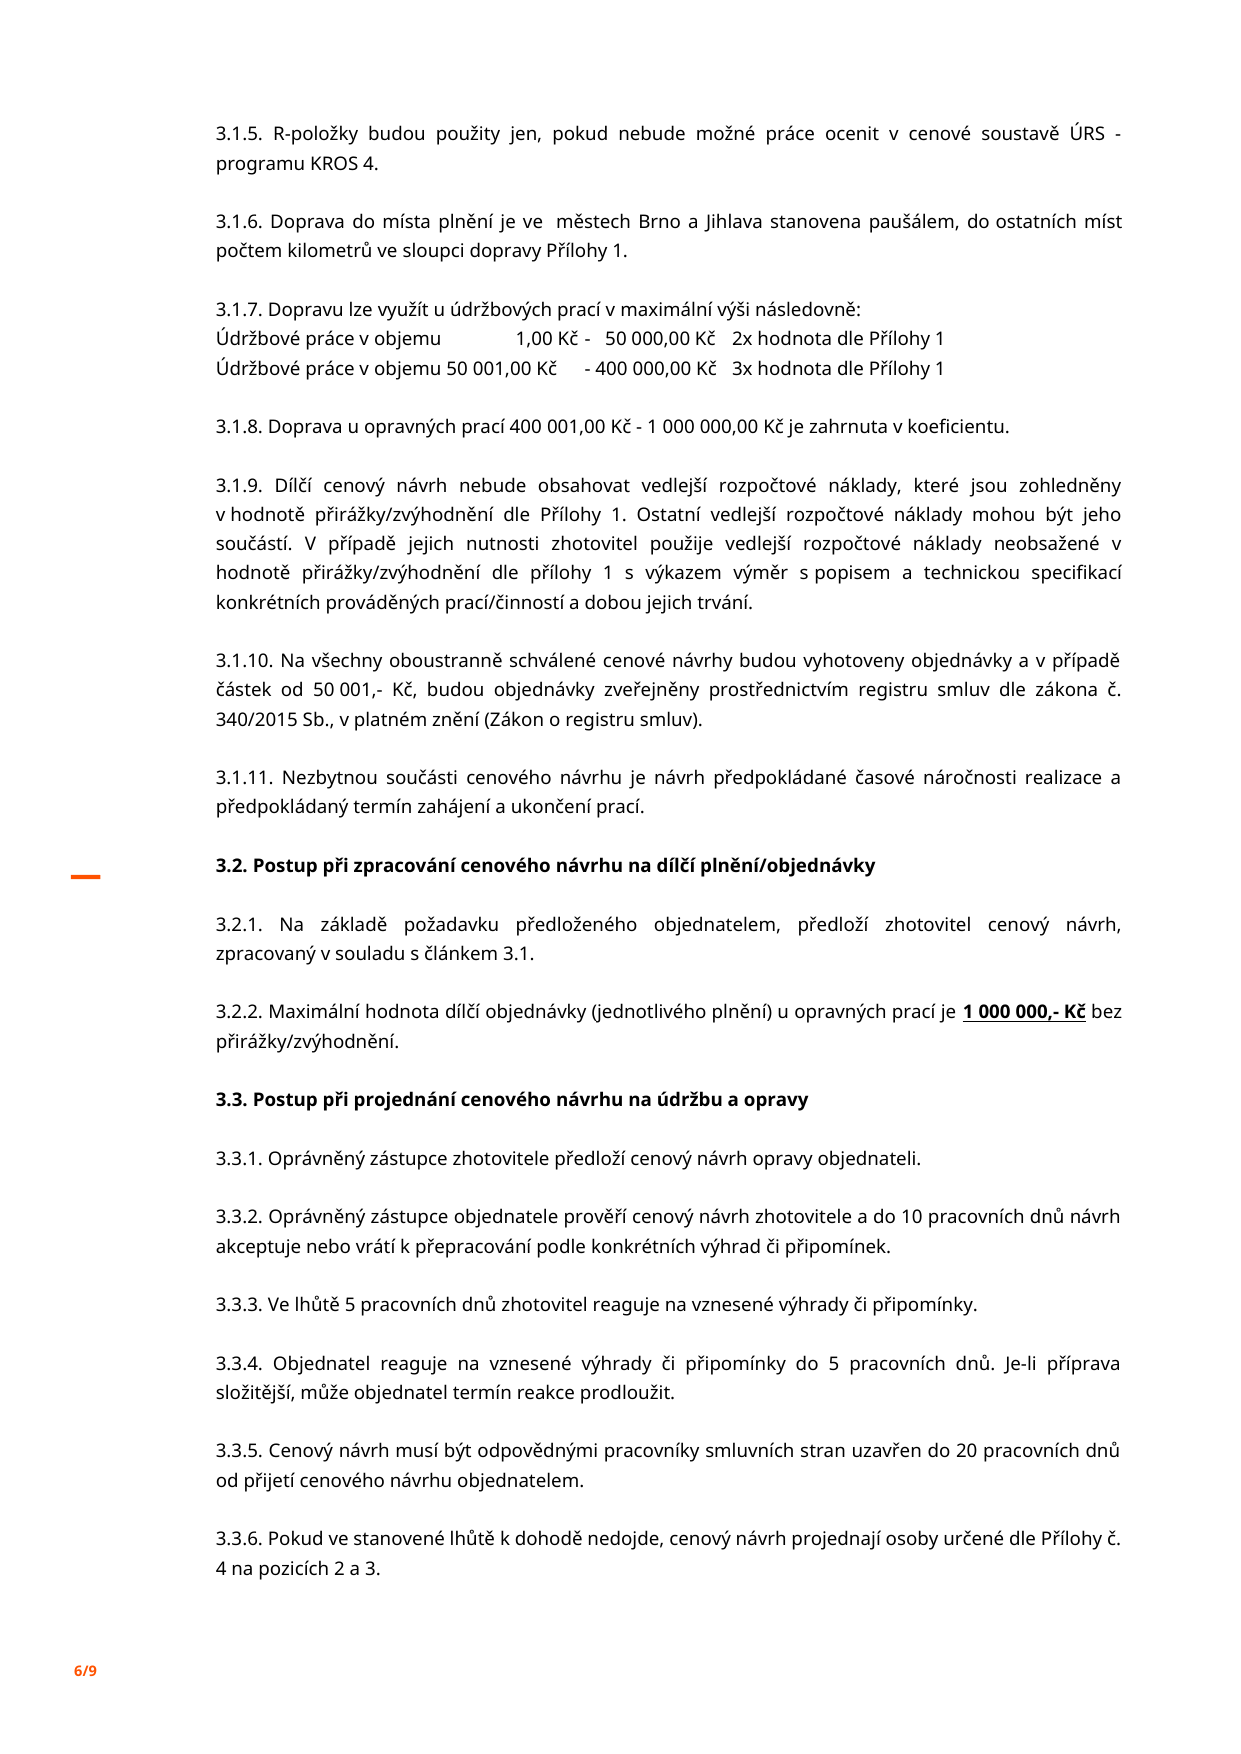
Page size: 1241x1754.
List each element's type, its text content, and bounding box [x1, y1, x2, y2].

text 3.3.3. Ve lhůtě 5 pracovních dnů zhotovitel reaguje na vznesené výhrady či připomínky. [216, 1291, 1122, 1317]
text Údržbové práce v objemu 50 001,00 Kč - 400 000,00 Kč 3x hodnota dle Přílohy 1 [216, 355, 1122, 380]
text 3.3.5. Cenový návrh musí být odpovědnými pracovníky smluvních stran uzavřen do 20 pracovních dnů od přijetí cenového návrhu objednatelem. [216, 1438, 1122, 1493]
text 3.1.10. Na všechny oboustranně schválené cenové návrhy budou vyhotoveny objednávky a v případě částek od 50 001,- Kč, budou objednávky zveřejněny prostřednictvím registru smluv dle zákona č. 340/2015 Sb., v platném znění (Zákon o registru smluv). [216, 647, 1122, 732]
text 3.3. Postup při projednání cenového návrhu na údržbu a opravy [216, 1087, 1122, 1112]
text 3.1.5. R-položky budou použity jen, pokud nebude možné práce ocenit v cenové soustavě ÚRS - programu KROS 4. [216, 121, 1122, 175]
text 3.2.1. Na základě požadavku předloženého objednatelem, předloží zhotovitel cenový návrh, zpracovaný v souladu s článkem 3.1. [216, 911, 1122, 966]
text 3.3.6. Pokud ve stanovené lhůtě k dohodě nedojde, cenový návrh projednají osoby určené dle Přílohy č. 4 na pozicích 2 a 3. [216, 1526, 1122, 1580]
text 3.1.8. Doprava u opravných prací 400 001,00 Kč - 1 000 000,00 Kč je zahrnuta v koeficientu. [216, 413, 1122, 439]
text 3.3.2. Oprávněný zástupce objednatele prověří cenový návrh zhotovitele a do 10 pracovních dnů návrh akceptuje nebo vrátí k přepracování podle konkrétních výhrad či připomínek. [216, 1204, 1122, 1258]
text 3.3.1. Oprávněný zástupce zhotovitele předloží cenový návrh opravy objednateli. [216, 1145, 1122, 1171]
text 3.1.11. Nezbytnou součásti cenového návrhu je návrh předpokládané časové náročnosti realizace a předpokládaný termín zahájení a ukončení prací. [216, 764, 1122, 819]
text 3.1.9. Dílčí cenový návrh nebude obsahovat vedlejší rozpočtové náklady, které jsou zohledněny v hodnotě přirážky/zvýhodnění dle Přílohy 1. Ostatní vedlejší rozpočtové náklady mohou být jeho součástí. V případě jejich nutnosti zhotovitel použije vedlejší rozpočtové náklady neobsažené v hodnotě přirážky/zvýhodnění dle přílohy 1 s výkazem výměr s popisem a technickou specifikací konkrétních prováděných prací/činností a dobou jejich trvání. [216, 472, 1122, 614]
text 3.1.7. Dopravu lze využít u údržbových prací v maximální výši následovně: [216, 296, 1122, 322]
text 3.2. Postup při zpracování cenového návrhu na dílčí plnění/objednávky [216, 852, 1122, 878]
text 3.3.4. Objednatel reaguje na vznesené výhrady či připomínky do 5 pracovních dnů. Je-li příprava složitější, může objednatel termín reakce prodloužit. [216, 1350, 1122, 1405]
text Údržbové práce v objemu 1,00 Kč - 50 000,00 Kč 2x hodnota dle Přílohy 1 [216, 326, 1122, 351]
text 3.1.6. Doprava do místa plnění je ve městech Brno a Jihlava stanovena paušálem, do ostatních míst počtem kilometrů ve sloupci dopravy Přílohy 1. [216, 208, 1122, 263]
text 3.2.2. Maximální hodnota dílčí objednávky (jednotlivého plnění) u opravných prací je 1 000 000,- Kč bez přirážky/zvýhodnění. [216, 999, 1122, 1053]
